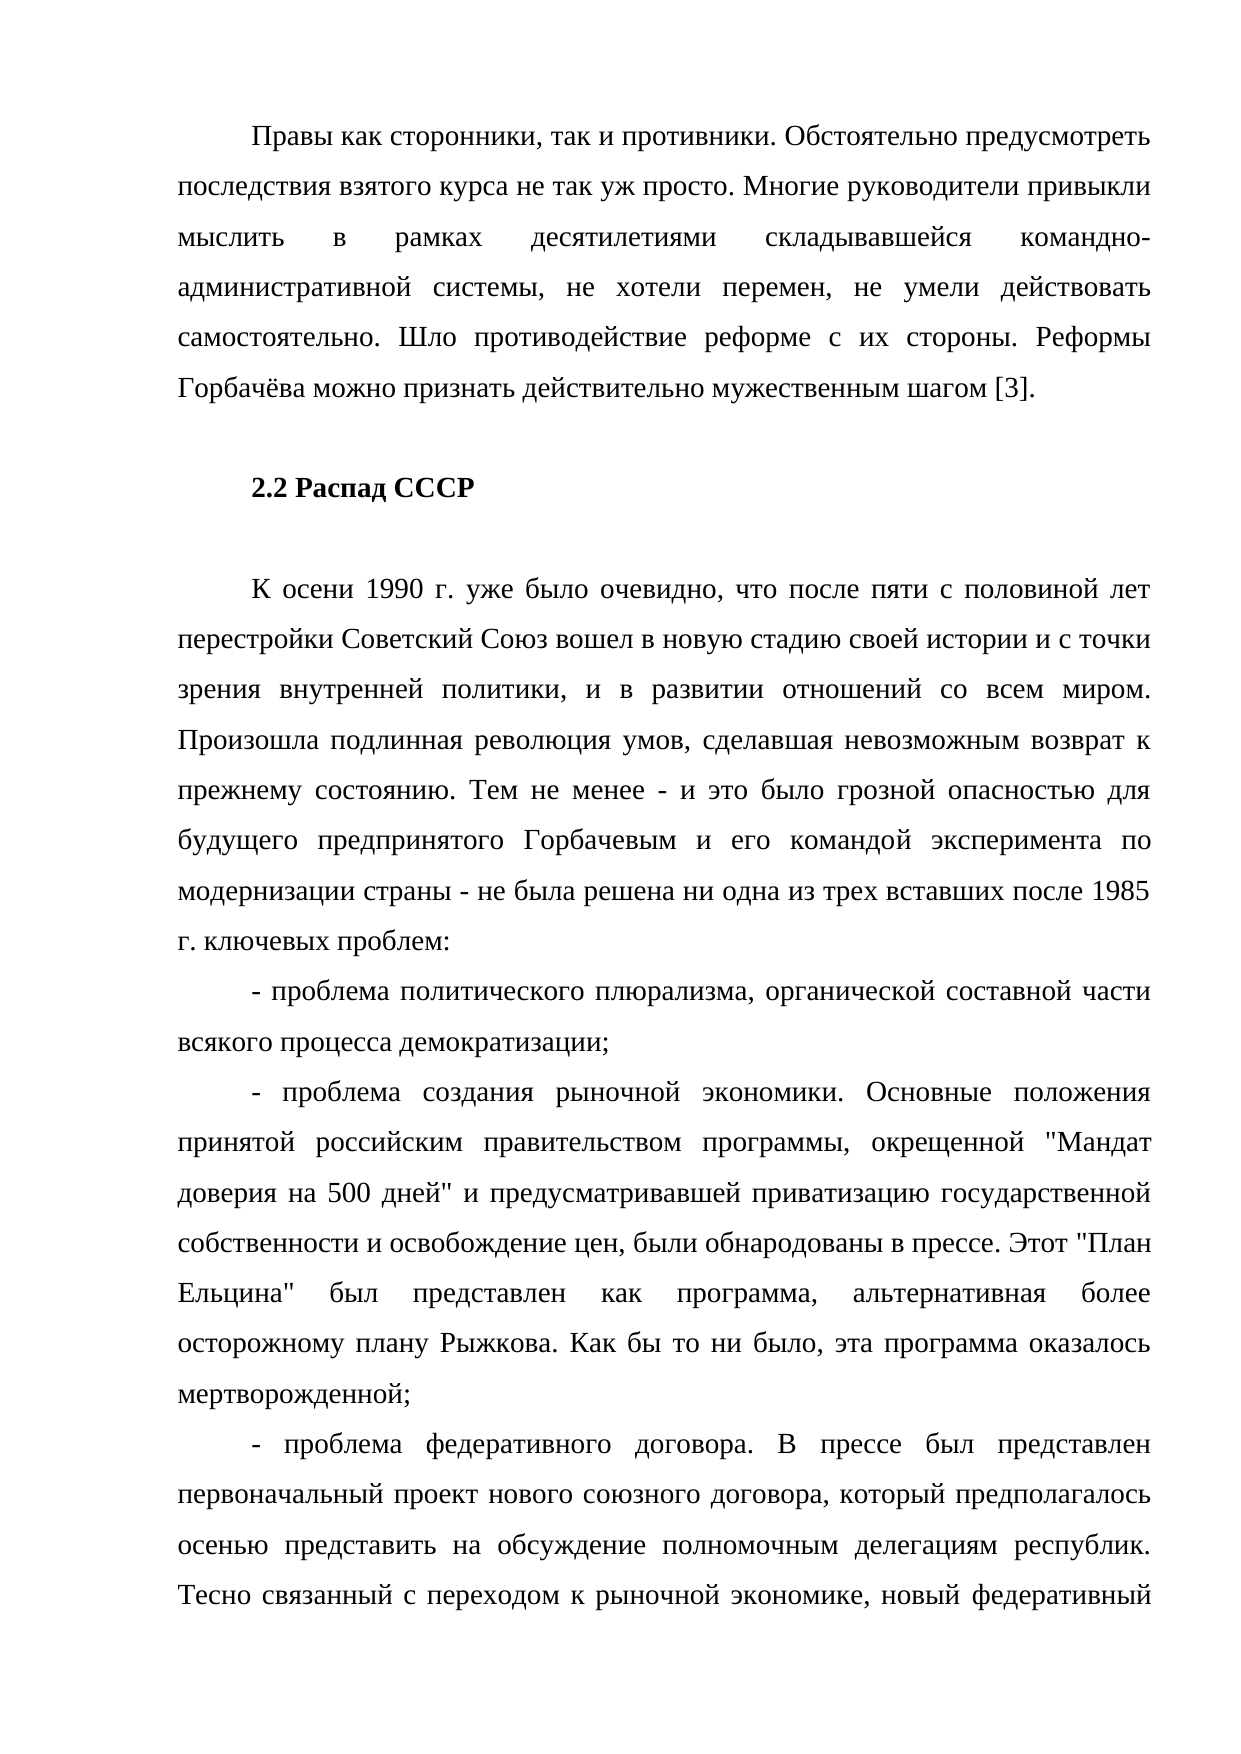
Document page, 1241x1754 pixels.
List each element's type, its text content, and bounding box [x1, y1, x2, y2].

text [177, 1426, 1152, 1611]
text - проблема политического плюрализма, органической составной части всякого процесса демократизации; [177, 973, 1152, 1057]
title Правы как сторонники, так и противники. Обстоятельно предусмотреть последствия взятого курса не так уж просто. Многие руководители привыкли мыслить в рамках десятилетиями складывавшейся командно-административной системы, не хотели перемен, не умели действовать самостоятельно. Шло противодействие реформе с их стороны. Реформы Горбачёва можно признать действительно мужественным шагом [3]. [177, 118, 1152, 403]
title 2.2 Распад СССР [177, 470, 1152, 504]
text - проблема создания рыночной экономики. Основные положения принятой российским правительством программы, окрещенной "Мандат доверия на 500 дней" и предусматривавшей приватизацию государственной собственности и освобождение цен, были обнародованы в прессе. Этот "План Ельцина" был представлен как программа, альтернативная более осторожному плану Рыжкова. Как бы то ни было, эта программа оказалось мертворожденной; [177, 1074, 1152, 1409]
text К осени 1990 г. уже было очевидно, что после пяти с половиной лет перестройки Советский Союз вошел в новую стадию своей истории и с точки зрения внутренней политики, и в развитии отношений со всем миром. Произошла подлинная революция умов, сделавшая невозможным возврат к прежнему состоянию. Тем не менее - и это было грозной опасностью для будущего предпринятого Горбачевым и его командой эксперимента по модернизации страны - не была решена ни одна из трех вставших после 1985 г. ключевых проблем: [177, 571, 1152, 957]
